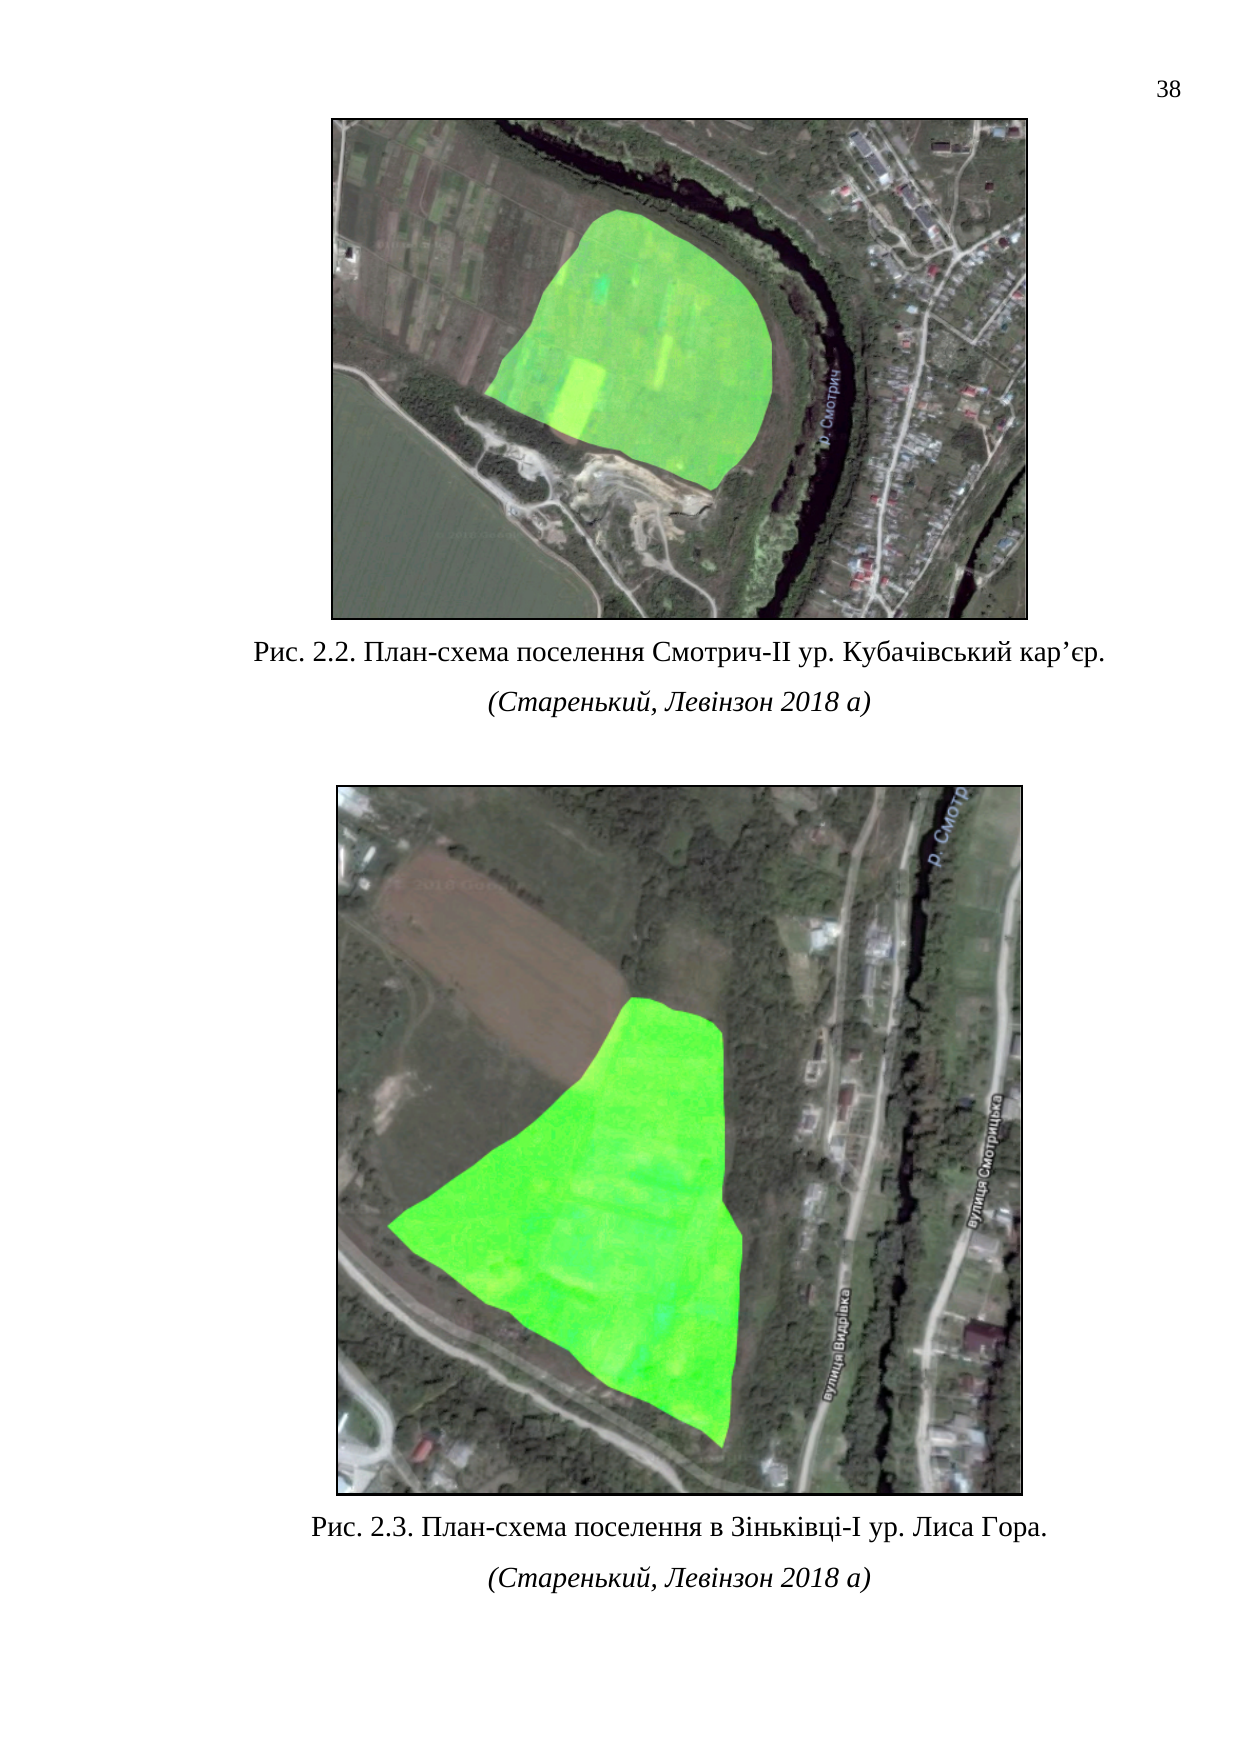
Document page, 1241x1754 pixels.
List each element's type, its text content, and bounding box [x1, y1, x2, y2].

picture [333, 120, 1026, 618]
text (Старенький, Левінзон 2018 а) [177, 1560, 1181, 1593]
picture [338, 787, 1021, 1493]
text Рис. 2.3. План-схема поселення в Зіньківці-І ур. Лиса Гора. [177, 1509, 1181, 1543]
text Рис. 2.2. План-схема поселення Смотрич-ІІ ур. Кубачівський кар’єр. (Старенький, Левінзон 2018 а) [177, 634, 1181, 717]
